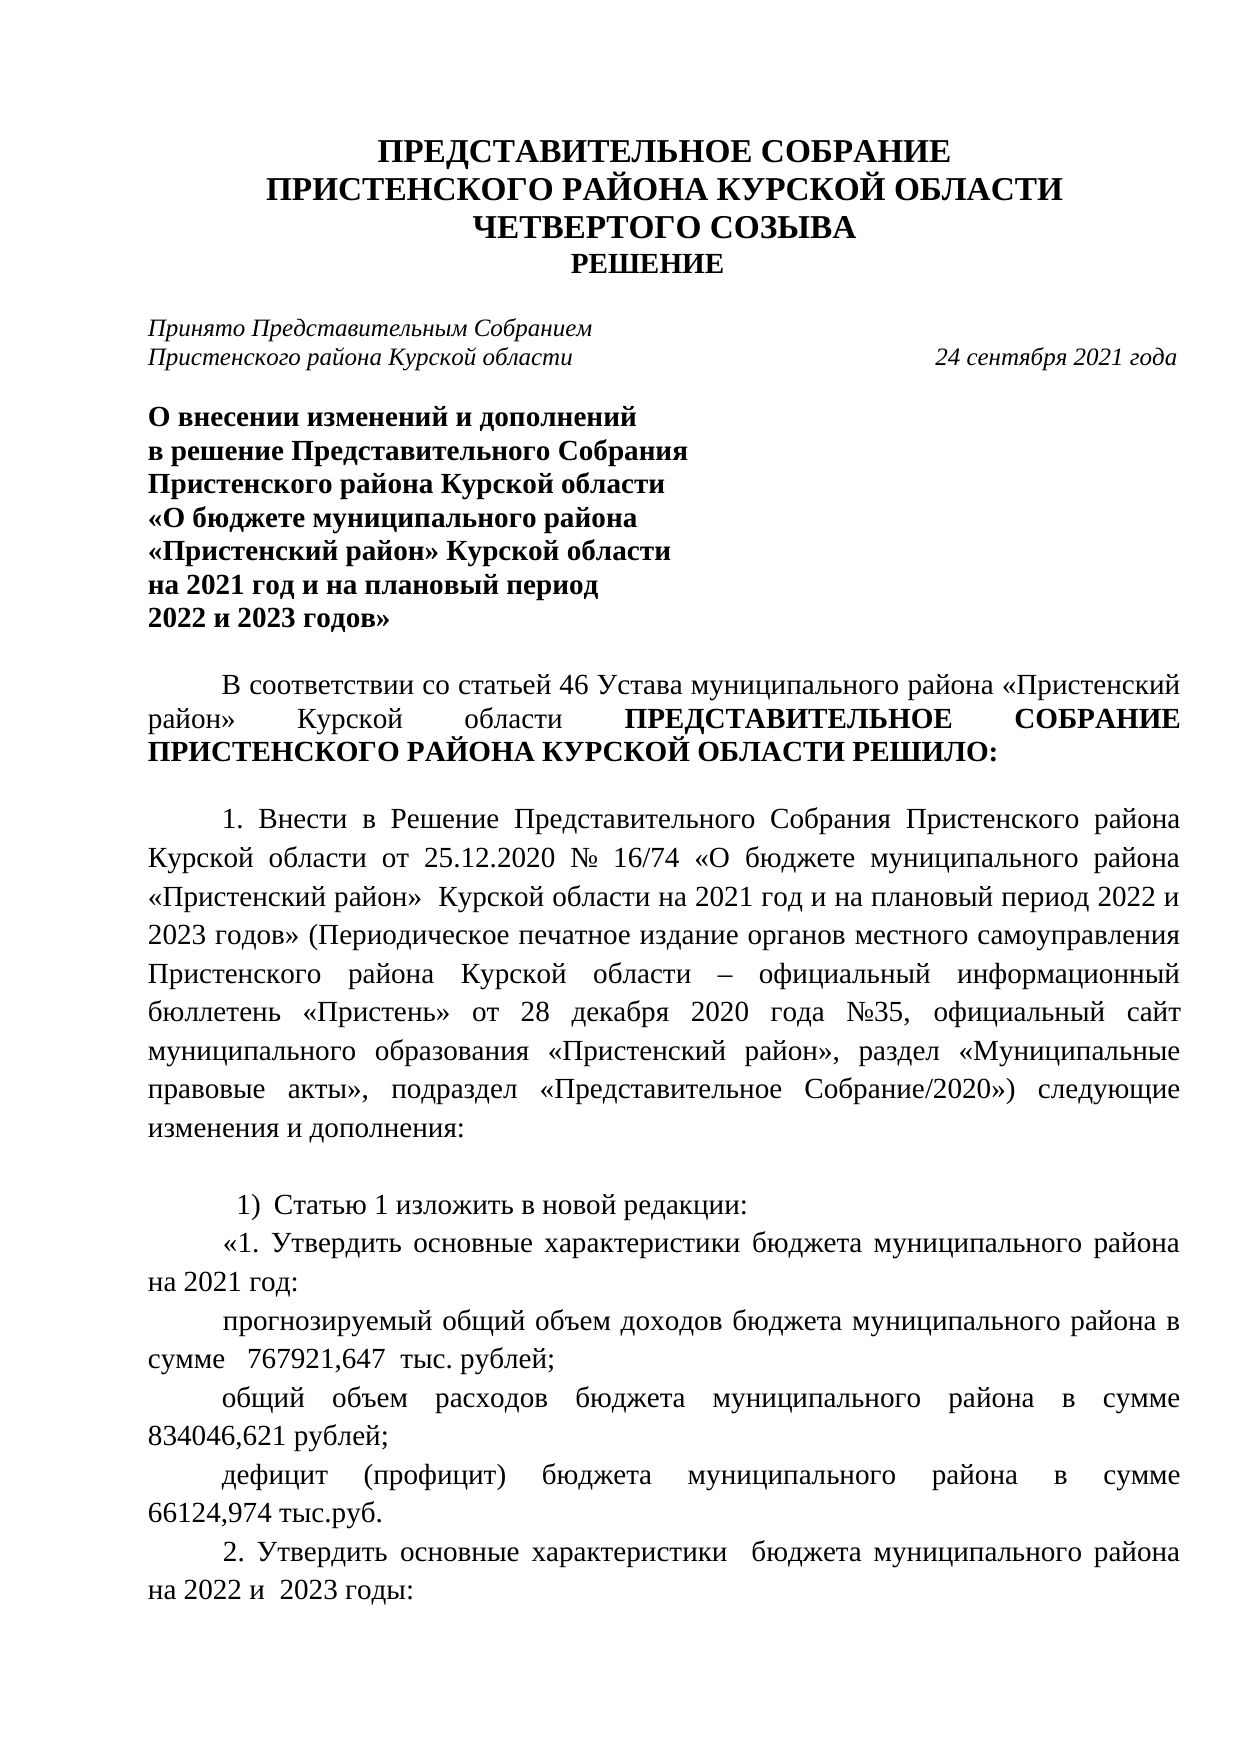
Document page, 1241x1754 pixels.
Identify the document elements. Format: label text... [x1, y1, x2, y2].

text Пристенского района Курской области 24 сентября 2021 года [148, 342, 1181, 370]
text общий объем расходов бюджета муниципального района в сумме 834046,621 рублей; [148, 1380, 1181, 1452]
text «О бюджете муниципального района [148, 500, 1181, 533]
text Пристенского района Курской области [148, 466, 1181, 500]
list Статью 1 изложить в новой редакции: [236, 1187, 1181, 1221]
text дефицит (профицит) бюджета муниципального района в сумме 66124,974 тыс.руб. [148, 1457, 1181, 1529]
text Принято Представительным Собранием [148, 313, 1181, 342]
text «Пристенский район» Курской области [148, 533, 1181, 567]
title ПРЕДСТАВИТЕЛЬНОЕ СОБРАНИЕ [148, 131, 1181, 169]
text «1. Утвердить основные характеристики бюджета муниципального района на 2021 год: [148, 1226, 1181, 1298]
text 1. Внести в Решение Представительного Собрания Пристенского района Курской области от 25.12.2020 № 16/74 «О бюджете муниципального района «Пристенский район» Курской области на 2021 год и на плановый период 2022 и 2023 годов» (Периодическое печатное издание органов местного самоуправления Пристенского района Курской области – официальный информационный бюллетень «Пристень» от 28 декабря 2020 года №35, официальный сайт муниципального образования «Пристенский район», раздел «Муниципальные правовые акты», подраздел «Представительное Собрание/2020») следующие изменения и дополнения: [148, 802, 1181, 1143]
text В соответствии со статьей 46 Устава муниципального района «Пристенский район» Курской области ПРЕДСТАВИТЕЛЬНОЕ СОБРАНИЕ ПРИСТЕНСКОГО РАЙОНА КУРСКОЙ ОБЛАСТИ РЕШИЛО: [148, 667, 1181, 768]
text 2. Утвердить основные характеристики бюджета муниципального района на 2022 и 2023 годы: [148, 1534, 1181, 1606]
text на 2021 год и на плановый период [148, 567, 1181, 600]
title ЧЕТВЕРТОГО СОЗЫВА [148, 208, 1181, 246]
text 2022 и 2023 годов» [148, 600, 1181, 634]
title ПРИСТЕНСКОГО РАЙОНА КУРСКОЙ ОБЛАСТИ [148, 169, 1181, 208]
text О внесении изменений и дополнений [148, 399, 1181, 433]
text прогнозируемый общий объем доходов бюджета муниципального района в сумме 767921,647 тыс. рублей; [148, 1303, 1181, 1375]
text в решение Представительного Собрания [148, 433, 1181, 466]
title РЕШЕНИЕ [148, 246, 1181, 279]
